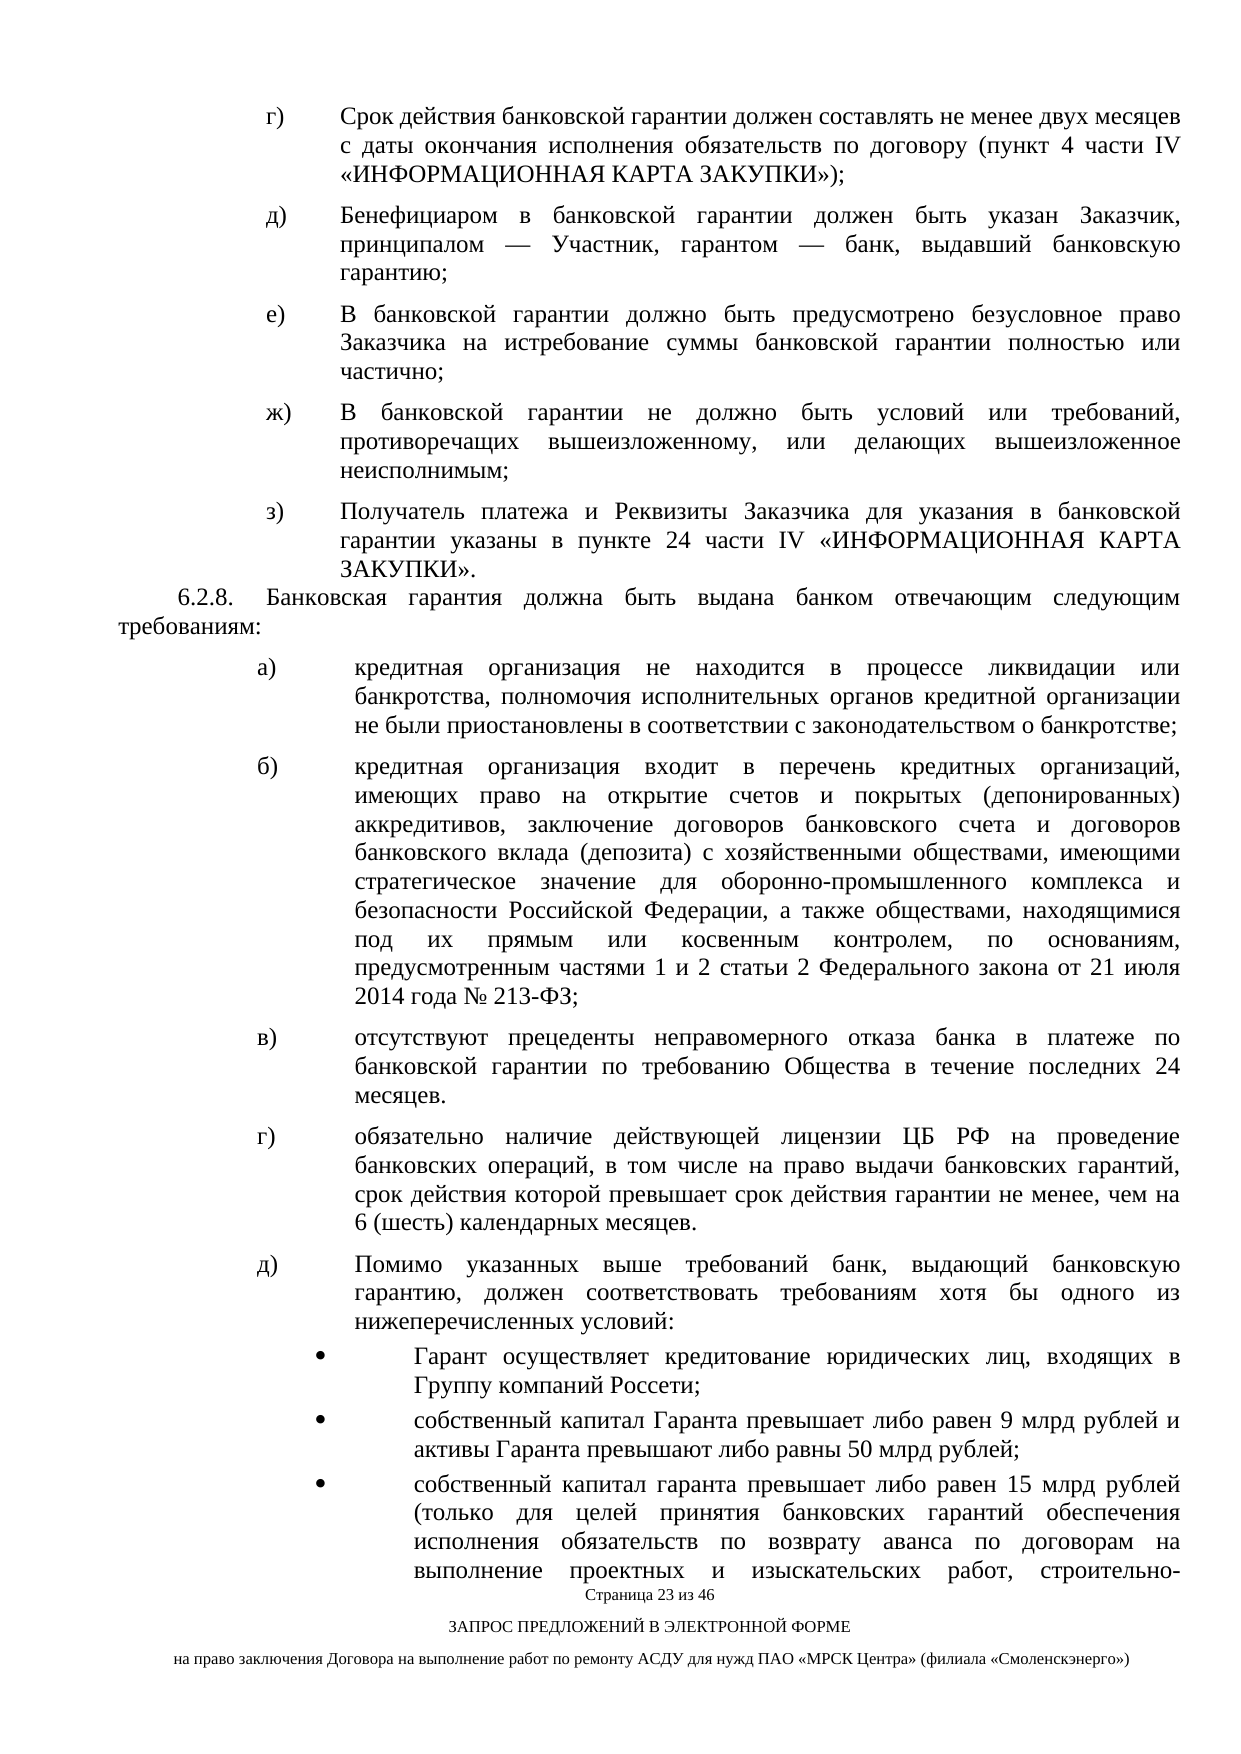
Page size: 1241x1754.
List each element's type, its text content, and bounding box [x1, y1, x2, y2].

subtitle Банковская гарантия должна быть выдана банком отвечающим следующим требованиям: [118, 582, 1181, 640]
list отсутствуют прецеденты неправомерного отказа банка в платеже по банковской гарантии по требованию Общества в течение последних 24 месяцев. [257, 1022, 1181, 1109]
list Помимо указанных выше требований банк, выдающий банковскую гарантию, должен соответствовать требованиям хотя бы одного из нижеперечисленных условий: [257, 1249, 1181, 1335]
list Срок действия банковской гарантии должен составлять не менее двух месяцев с даты окончания исполнения обязательств по договору (пункт 4 части IV «ИНФОРМАЦИОННАЯ КАРТА ЗАКУПКИ»); [266, 101, 1181, 187]
list Получатель платежа и Реквизиты Заказчика для указания в банковской гарантии указаны в пункте 24 части IV «ИНФОРМАЦИОННАЯ КАРТА ЗАКУПКИ». [266, 496, 1181, 582]
list Гарант осуществляет кредитование юридических лиц, входящих в Группу компаний Россети; [316, 1341, 1181, 1399]
list В банковской гарантии должно быть предусмотрено безусловное право Заказчика на истребование суммы банковской гарантии полностью или частично; [266, 299, 1181, 385]
list В банковской гарантии не должно быть условий или требований, противоречащих вышеизложенному, или делающих вышеизложенное неисполнимым; [266, 397, 1181, 484]
list кредитная организация не находится в процессе ликвидации или банкротства, полномочия исполнительных органов кредитной организации не были приостановлены в соответствии с законодательством о банкротстве; [257, 652, 1181, 739]
list обязательно наличие действующей лицензии ЦБ РФ на проведение банковских операций, в том числе на право выдачи банковских гарантий, срок действия которой превышает срок действия гарантии не менее, чем на 6 (шесть) календарных месяцев. [257, 1121, 1181, 1236]
list Бенефициаром в банковской гарантии должен быть указан Заказчик, принципалом — Участник, гарантом — банк, выдавший банковскую гарантию; [266, 200, 1181, 286]
list собственный капитал Гаранта превышает либо равен 9 млрд рублей и активы Гаранта превышают либо равны 50 млрд рублей; [316, 1405, 1181, 1462]
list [316, 1469, 1181, 1584]
list кредитная организация входит в перечень кредитных организаций, имеющих право на открытие счетов и покрытых (депонированных) аккредитивов, заключение договоров банковского счета и договоров банковского вклада (депозита) с хозяйственными обществами, имеющими стратегическое значение для оборонно-промышленного комплекса и безопасности Российской Федерации, а также обществами, находящимися под их прямым или косвенным контролем, по основаниям, предусмотренным частями 1 и 2 статьи 2 Федерального закона от 21 июля 2014 года № 213-ФЗ; [257, 751, 1181, 1010]
